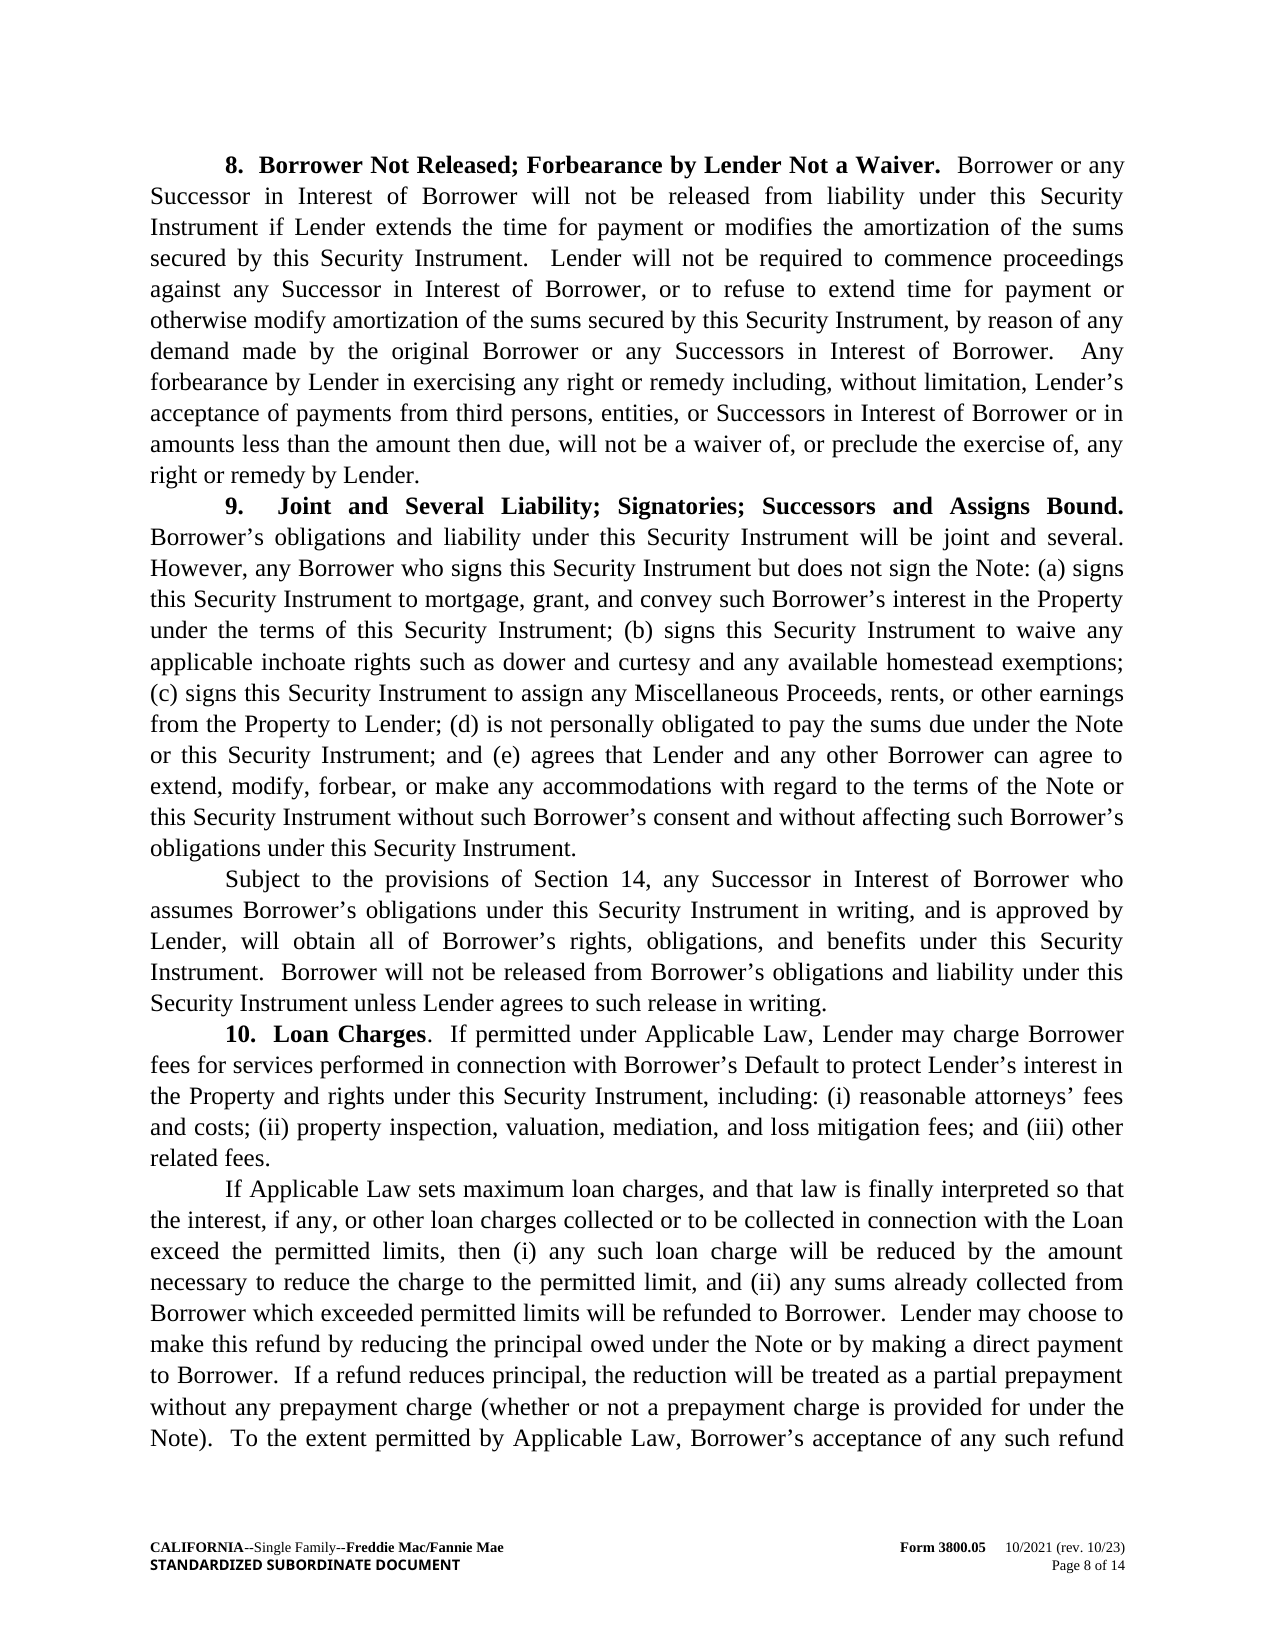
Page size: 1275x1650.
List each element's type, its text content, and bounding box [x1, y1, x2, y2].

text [150, 1174, 1125, 1451]
text 8. Borrower Not Released; Forbearance by Lender Not a Waiver. Borrower or any Successor in Interest of Borrower will not be released from liability under this Security Instrument if Lender extends the time for payment or modifies the amortization of the sums secured by this Security Instrument. Lender will not be required to commence proceedings against any Successor in Interest of Borrower, or to refuse to extend time for payment or otherwise modify amortization of the sums secured by this Security Instrument, by reason of any demand made by the original Borrower or any Successors in Interest of Borrower. Any forbearance by Lender in exercising any right or remedy including, without limitation, Lender’s acceptance of payments from third persons, entities, or Successors in Interest of Borrower or in amounts less than the amount then due, will not be a waiver of, or preclude the exercise of, any right or remedy by Lender. [150, 150, 1125, 489]
text Subject to the provisions of Section 14, any Successor in Interest of Borrower who assumes Borrower’s obligations under this Security Instrument in writing, and is approved by Lender, will obtain all of Borrower’s rights, obligations, and benefits under this Security Instrument. Borrower will not be released from Borrower’s obligations and liability under this Security Instrument unless Lender agrees to such release in writing. [150, 864, 1125, 1017]
text 10. Loan Charges. If permitted under Applicable Law, Lender may charge Borrower fees for services performed in connection with Borrower’s Default to protect Lender’s interest in the Property and rights under this Security Instrument, including: (i) reasonable attorneys’ fees and costs; (ii) property inspection, valuation, mediation, and loss mitigation fees; and (iii) other related fees. [150, 1019, 1125, 1172]
text 9. Joint and Several Liability; Signatories; Successors and Assigns Bound. Borrower’s obligations and liability under this Security Instrument will be joint and several. However, any Borrower who signs this Security Instrument but does not sign the Note: (a) signs this Security Instrument to mortgage, grant, and convey such Borrower’s interest in the Property under the terms of this Security Instrument; (b) signs this Security Instrument to waive any applicable inchoate rights such as dower and curtesy and any available homestead exemptions; (c) signs this Security Instrument to assign any Miscellaneous Proceeds, rents, or other earnings from the Property to Lender; (d) is not personally obligated to pay the sums due under the Note or this Security Instrument; and (e) agrees that Lender and any other Borrower can agree to extend, modify, forbear, or make any accommodations with regard to the terms of the Note or this Security Instrument without such Borrower’s consent and without affecting such Borrower’s obligations under this Security Instrument. [150, 491, 1125, 862]
